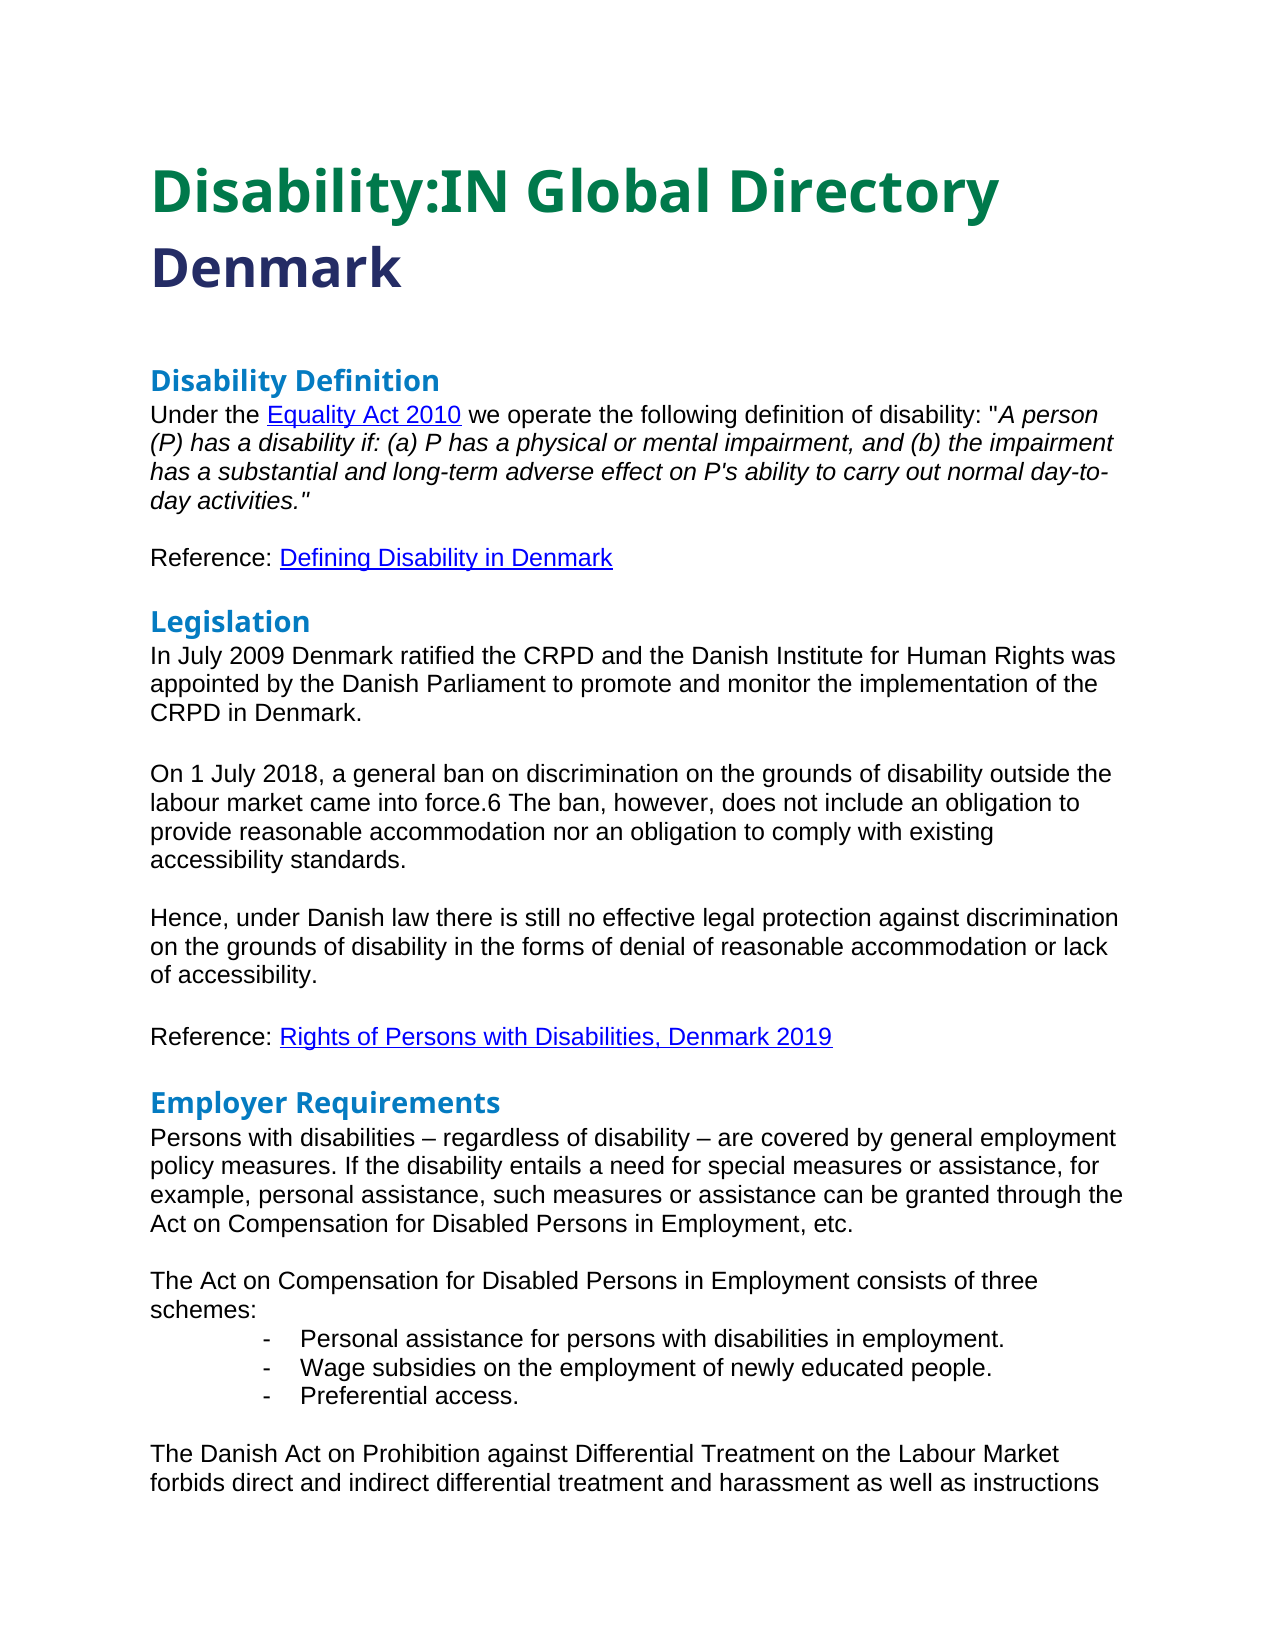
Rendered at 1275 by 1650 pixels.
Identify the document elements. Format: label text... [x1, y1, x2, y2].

text Disability Definition [150, 360, 1125, 400]
text Under the Equality Act 2010 we operate the following definition of disability: "A person (P) has a disability if: (a) P has a physical or mental impairment, and (b) the impairment has a substantial and long-term adverse effect on P's ability to carry out normal day-to-day activities." [150, 400, 1125, 515]
text Hence, under Danish law there is still no effective legal protection against discrimination on the grounds of disability in the forms of denial of reasonable accommodation or lack of accessibility. [150, 903, 1125, 989]
text On 1 July 2018, a general ban on discrimination on the grounds of disability outside the labour market came into force.6 The ban, however, does not include an obligation to provide reasonable accommodation nor an obligation to comply with existing accessibility standards. [150, 759, 1125, 874]
text Disability:IN Global Directory [150, 150, 1125, 229]
text Employer Requirements [150, 1083, 1125, 1122]
list Personal assistance for persons with disabilities in employment. [262, 1324, 1125, 1352]
text Reference: Rights of Persons with Disabilities, Denmark 2019 [150, 1022, 1125, 1050]
text Legislation [150, 601, 1125, 641]
text Persons with disabilities – regardless of disability – are covered by general employment policy measures. If the disability entails a need for special measures or assistance, for example, personal assistance, such measures or assistance can be granted through the Act on Compensation for Disabled Persons in Employment, etc. [150, 1122, 1125, 1237]
text In July 2009 Denmark ratified the CRPD and the Danish Institute for Human Rights was appointed by the Danish Parliament to promote and monitor the implementation of the CRPD in Denmark. [150, 641, 1125, 727]
list Wage subsidies on the employment of newly educated people. [262, 1352, 1125, 1381]
text Reference: Defining Disability in Denmark [150, 543, 1125, 572]
text The Act on Compensation for Disabled Persons in Employment consists of three schemes: [150, 1266, 1125, 1324]
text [150, 1439, 1125, 1496]
text Denmark [150, 229, 1125, 303]
list Preferential access. [262, 1381, 1125, 1410]
